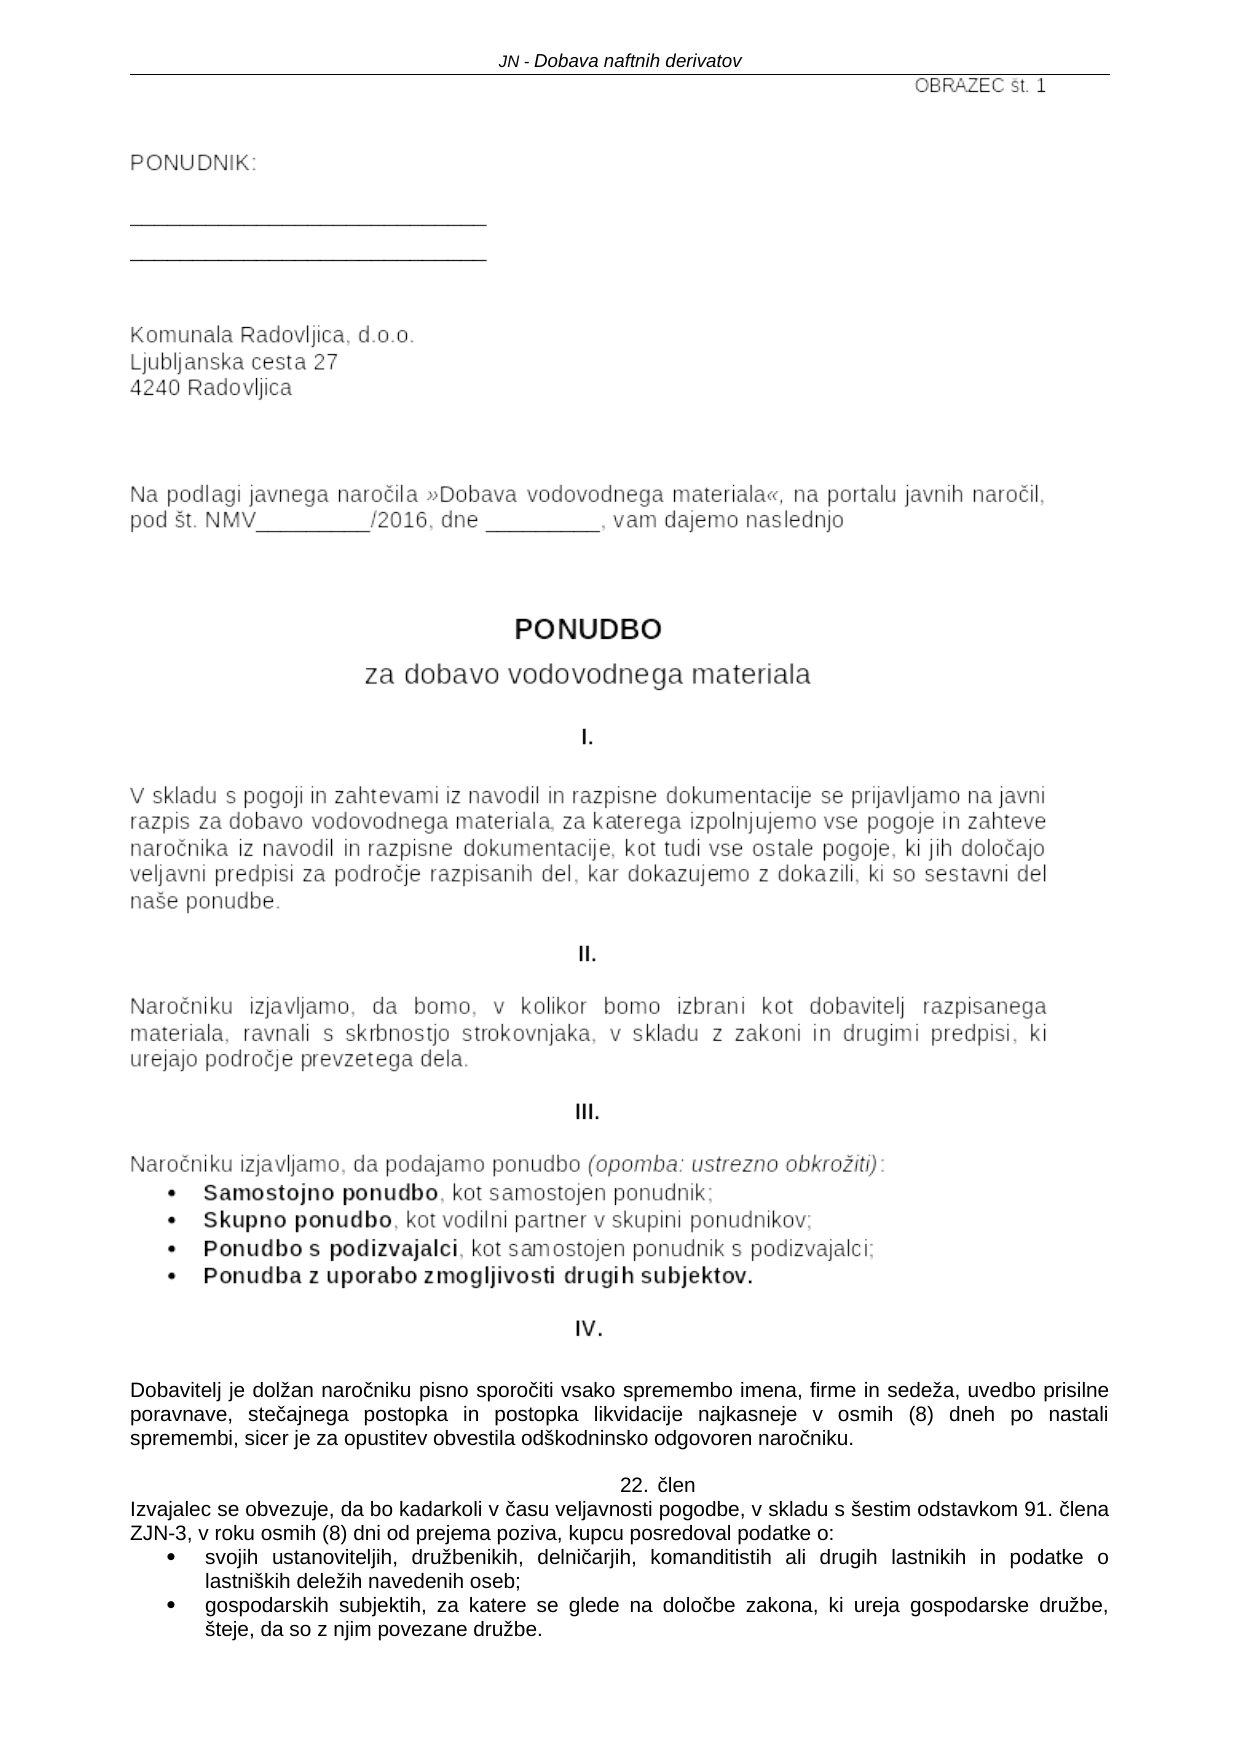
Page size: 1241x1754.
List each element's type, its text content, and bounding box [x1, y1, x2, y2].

text Izvajalec se obvezuje, da bo kadarkoli v času veljavnosti pogodbe, v skladu s šestim odstavkom 91. člena ZJN-3, v roku osmih (8) dni od prejema poziva, kupcu posredoval podatke o: [130, 1497, 1110, 1545]
list člen [205, 1473, 1110, 1497]
list svojih ustanoviteljih, družbenikih, delničarjih, komanditistih ali drugih lastnikih in podatke o lastniških deležih navedenih oseb; [167, 1545, 1110, 1593]
text Dobavitelj je dolžan naročniku pisno sporočiti vsako spremembo imena, firme in sedeža, uvedbo prisilne poravnave, stečajnega postopka in postopka likvidacije najkasneje v osmih (8) dneh po nastali spremembi, sicer je za opustitev obvestila odškodninsko odgovoren naročniku. [130, 1377, 1110, 1449]
list gospodarskih subjektih, za katere se glede na določbe zakona, ki ureja gospodarske družbe, šteje, da so z njim povezane družbe. [167, 1593, 1110, 1641]
